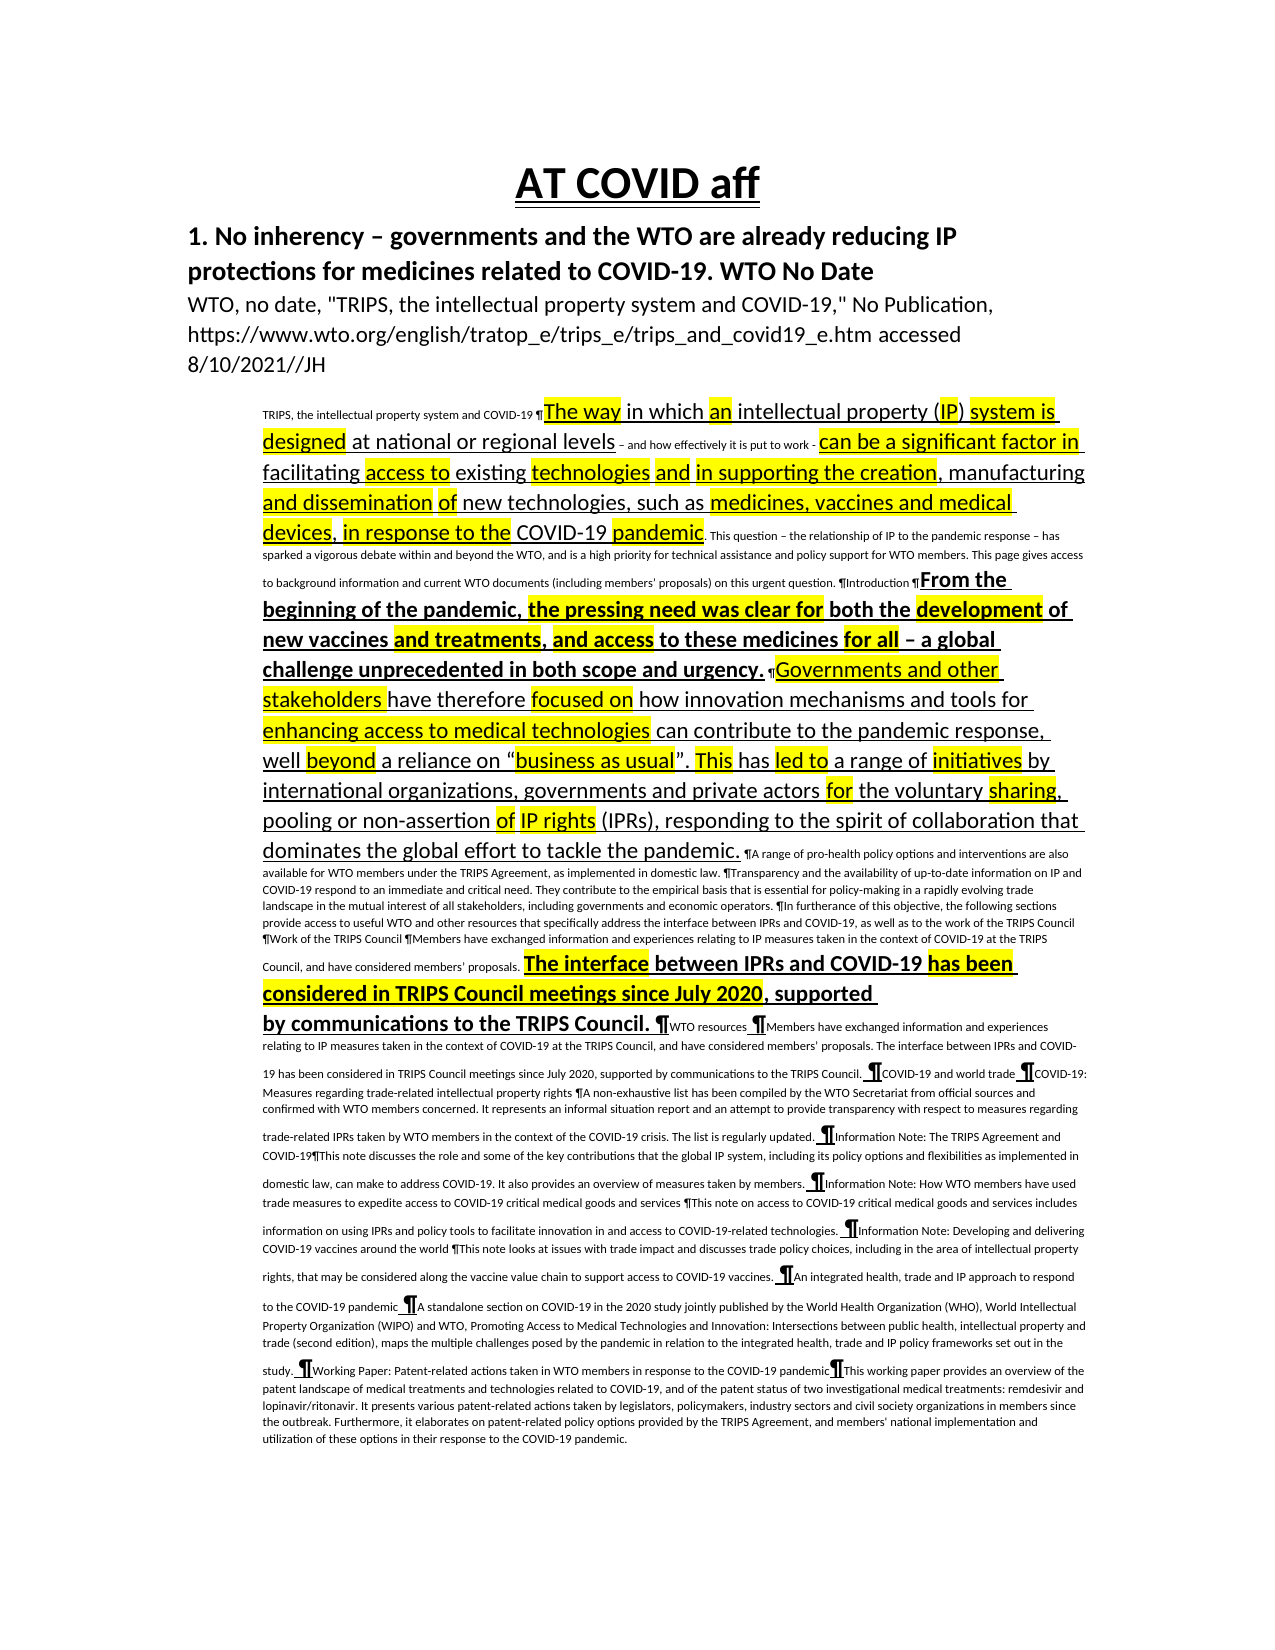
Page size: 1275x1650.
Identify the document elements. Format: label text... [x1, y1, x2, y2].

text TRIPS, the intellectual property system and COVID-19 ¶The way in which an intellectual property (IP) system is designed at national or regional levels – and how effectively it is put to work - can be a significant factor in facilitating access to existing technologies and in supporting the creation, manufacturing and dissemination of new technologies, such as medicines, vaccines and medical devices, in response to the COVID-19 pandemic. This question – the relationship of IP to the pandemic response – has sparked a vigorous debate within and beyond the WTO, and is a high priority for technical assistance and policy support for WTO members. This page gives access to background information and current WTO documents (including members’ proposals) on this urgent question. ¶Introduction ¶From the beginning of the pandemic, the pressing need was clear for both the development of new vaccines and treatments, and access to these medicines for all – a global challenge unprecedented in both scope and urgency. ¶Governments and other stakeholders have therefore focused on how innovation mechanisms and tools for enhancing access to medical technologies can contribute to the pandemic response, well beyond a reliance on “business as usual”. This has led to a range of initiatives by international organizations, governments and private actors for the voluntary sharing, pooling or non-assertion of IP rights (IPRs), responding to the spirit of collaboration that dominates the global effort to tackle the pandemic. ¶A range of pro-health policy options and interventions are also available for WTO members under the TRIPS Agreement, as implemented in domestic law. ¶Transparency and the availability of up-to-date information on IP and COVID-19 respond to an immediate and critical need. They contribute to the empirical basis that is essential for policy-making in a rapidly evolving trade landscape in the mutual interest of all stakeholders, including governments and economic operators. ¶In furtherance of this objective, the following sections provide access to useful WTO and other resources that specifically address the interface between IPRs and COVID-19, as well as to the work of the TRIPS Council ¶Work of the TRIPS Council ¶Members have exchanged information and experiences relating to IP measures taken in the context of COVID-19 at the TRIPS Council, and have considered members’ proposals. The interface between IPRs and COVID-19 has been considered in TRIPS Council meetings since July 2020, supported by communications to the TRIPS Council. ¶WTO resources ¶Members have exchanged information and experiences relating to IP measures taken in the context of COVID-19 at the TRIPS Council, and have considered members’ proposals. The interface between IPRs and COVID-19 has been considered in TRIPS Council meetings since July 2020, supported by communications to the TRIPS Council. ¶COVID-19 and world trade ¶COVID-19: Measures regarding trade-related intellectual property rights ¶A non-exhaustive list has been compiled by the WTO Secretariat from official sources and confirmed with WTO members concerned. It represents an informal situation report and an attempt to provide transparency with respect to measures regarding trade-related IPRs taken by WTO members in the context of the COVID-19 crisis. The list is regularly updated. ¶Information Note: The TRIPS Agreement and COVID-19¶This note discusses the role and some of the key contributions that the global IP system, including its policy options and flexibilities as implemented in domestic law, can make to address COVID-19. It also provides an overview of measures taken by members. ¶Information Note: How WTO members have used trade measures to expedite access to COVID-19 critical medical goods and services ¶This note on access to COVID-19 critical medical goods and services includes information on using IPRs and policy tools to facilitate innovation in and access to COVID-19-related technologies. ¶Information Note: Developing and delivering COVID-19 vaccines around the world ¶This note looks at issues with trade impact and discusses trade policy choices, including in the area of intellectual property rights, that may be considered along the vaccine value chain to support access to COVID-19 vaccines. ¶An integrated health, trade and IP approach to respond to the COVID-19 pandemic ¶A standalone section on COVID-19 in the 2020 study jointly published by the World Health Organization (WHO), World Intellectual Property Organization (WIPO) and WTO, Promoting Access to Medical Technologies and Innovation: Intersections between public health, intellectual property and trade (second edition), maps the multiple challenges posed by the pandemic in relation to the integrated health, trade and IP policy frameworks set out in the study. ¶Working Paper: Patent-related actions taken in WTO members in response to the COVID-19 pandemic¶This working paper provides an overview of the patent landscape of medical treatments and technologies related to COVID-19, and of the patent status of two investigational medical treatments: remdesivir and lopinavir/ritonavir. It presents various patent-related actions taken by legislators, policymakers, industry sectors and civil society organizations in members since the outbreak. Furthermore, it elaborates on patent-related policy options provided by the TRIPS Agreement, and members' national implementation and utilization of these options in their response to the COVID-19 pandemic. [262, 397, 1087, 1446]
text WTO, no date, "TRIPS, the intellectual property system and COVID-19," No Publication, https://www.wto.org/english/tratop_e/trips_e/trips_and_covid19_e.htm accessed 8/10/2021//JH [187, 290, 1087, 378]
subtitle AT COVID aff [187, 154, 1087, 210]
subtitle 1. No inherency – governments and the WTO are already reducing IP protections for medicines related to COVID-19. WTO No Date [187, 219, 1087, 287]
